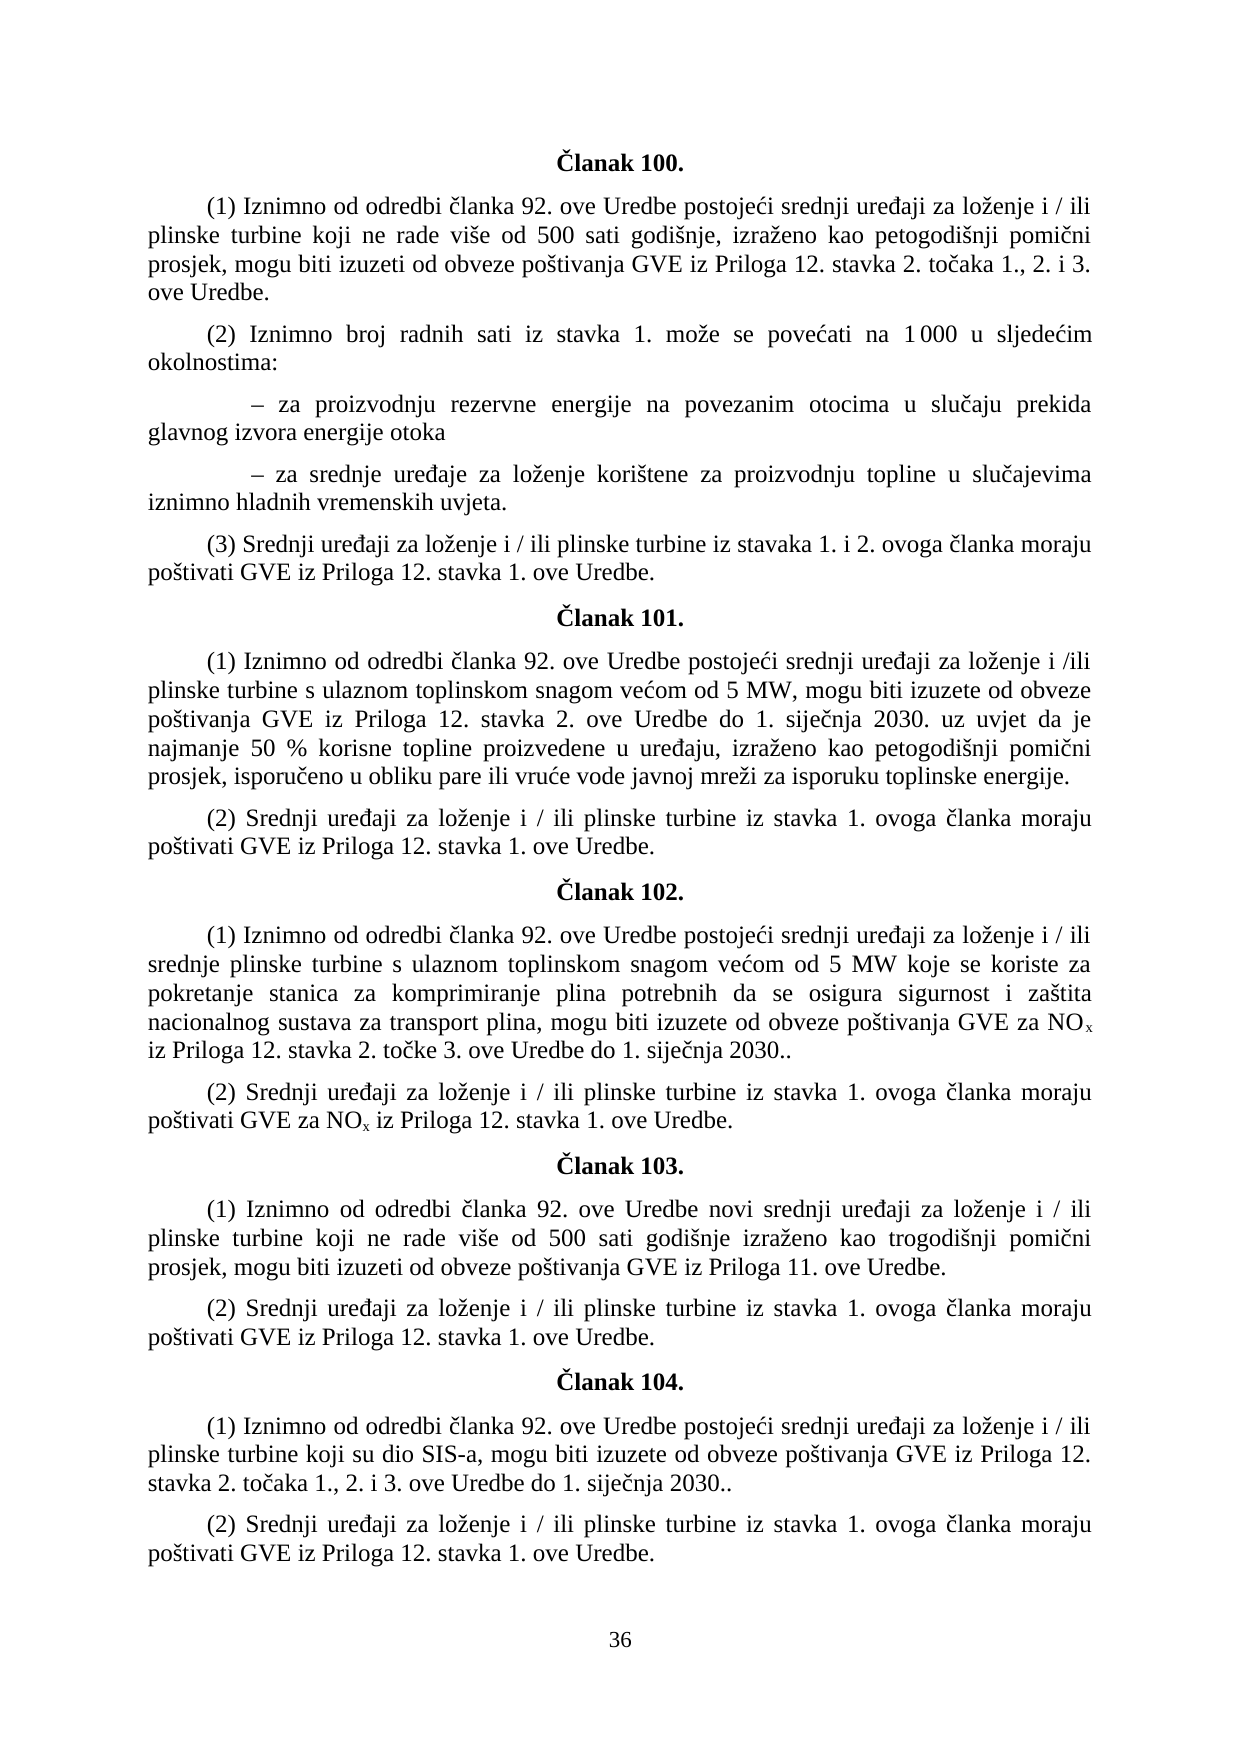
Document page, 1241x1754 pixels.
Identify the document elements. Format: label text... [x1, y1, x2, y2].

subtitle Članak 104. [148, 1367, 1093, 1396]
text – za proizvodnju rezervne energije na povezanim otocima u slučaju prekida glavnog izvora energije otoka [148, 389, 1093, 446]
text (1) Iznimno od odredbi članka 92. ove Uredbe postojeći srednji uređaji za loženje i / ili plinske turbine koji su dio SIS-a, mogu biti izuzete od obveze poštivanja GVE iz Priloga 12. stavka 2. točaka 1., 2. i 3. ove Uredbe do 1. siječnja 2030.. [148, 1411, 1093, 1497]
text (2) Iznimno broj radnih sati iz stavka 1. može se povećati na 1 000 u sljedećim okolnostima: [148, 319, 1093, 376]
text (3) Srednji uređaji za loženje i / ili plinske turbine iz stavaka 1. i 2. ovoga članka moraju poštivati GVE iz Priloga 12. stavka 1. ove Uredbe. [148, 529, 1093, 586]
subtitle Članak 101. [148, 603, 1093, 632]
text (2) Srednji uređaji za loženje i / ili plinske turbine iz stavka 1. ovoga članka moraju poštivati GVE iz Priloga 12. stavka 1. ove Uredbe. [148, 1293, 1093, 1351]
subtitle Članak 102. [148, 877, 1093, 906]
text (1) Iznimno od odredbi članka 92. ove Uredbe novi srednji uređaji za loženje i / ili plinske turbine koji ne rade više od 500 sati godišnje izraženo kao trogodišnji pomični prosjek, mogu biti izuzeti od obveze poštivanja GVE iz Priloga 11. ove Uredbe. [148, 1194, 1093, 1281]
text (2) Srednji uređaji za loženje i / ili plinske turbine iz stavka 1. ovoga članka moraju poštivati GVE za NOx iz Priloga 12. stavka 1. ove Uredbe. [148, 1077, 1093, 1134]
subtitle Članak 103. [148, 1151, 1093, 1179]
text (2) Srednji uređaji za loženje i / ili plinske turbine iz stavka 1. ovoga članka moraju poštivati GVE iz Priloga 12. stavka 1. ove Uredbe. [148, 803, 1093, 860]
text (2) Srednji uređaji za loženje i / ili plinske turbine iz stavka 1. ovoga članka moraju poštivati GVE iz Priloga 12. stavka 1. ove Uredbe. [148, 1509, 1093, 1567]
text (1) Iznimno od odredbi članka 92. ove Uredbe postojeći srednji uređaji za loženje i / ili srednje plinske turbine s ulaznom toplinskom snagom većom od 5 MW koje se koriste za pokretanje stanica za komprimiranje plina potrebnih da se osigura sigurnost i zaštita nacionalnog sustava za transport plina, mogu biti izuzete od obveze poštivanja GVE za NOx iz Priloga 12. stavka 2. točke 3. ove Uredbe do 1. siječnja 2030.. [148, 920, 1093, 1064]
subtitle Članak 100. [148, 148, 1093, 176]
text (1) Iznimno od odredbi članka 92. ove Uredbe postojeći srednji uređaji za loženje i / ili plinske turbine koji ne rade više od 500 sati godišnje, izraženo kao petogodišnji pomični prosjek, mogu biti izuzeti od obveze poštivanja GVE iz Priloga 12. stavka 2. točaka 1., 2. i 3. ove Uredbe. [148, 191, 1093, 306]
text – za srednje uređaje za loženje korištene za proizvodnju topline u slučajevima iznimno hladnih vremenskih uvjeta. [148, 459, 1093, 516]
text (1) Iznimno od odredbi članka 92. ove Uredbe postojeći srednji uređaji za loženje i /ili plinske turbine s ulaznom toplinskom snagom većom od 5 MW, mogu biti izuzete od obveze poštivanja GVE iz Priloga 12. stavka 2. ove Uredbe do 1. siječnja 2030. uz uvjet da je najmanje 50 % korisne topline proizvedene u uređaju, izraženo kao petogodišnji pomični prosjek, isporučeno u obliku pare ili vruće vode javnoj mreži za isporuku toplinske energije. [148, 646, 1093, 790]
